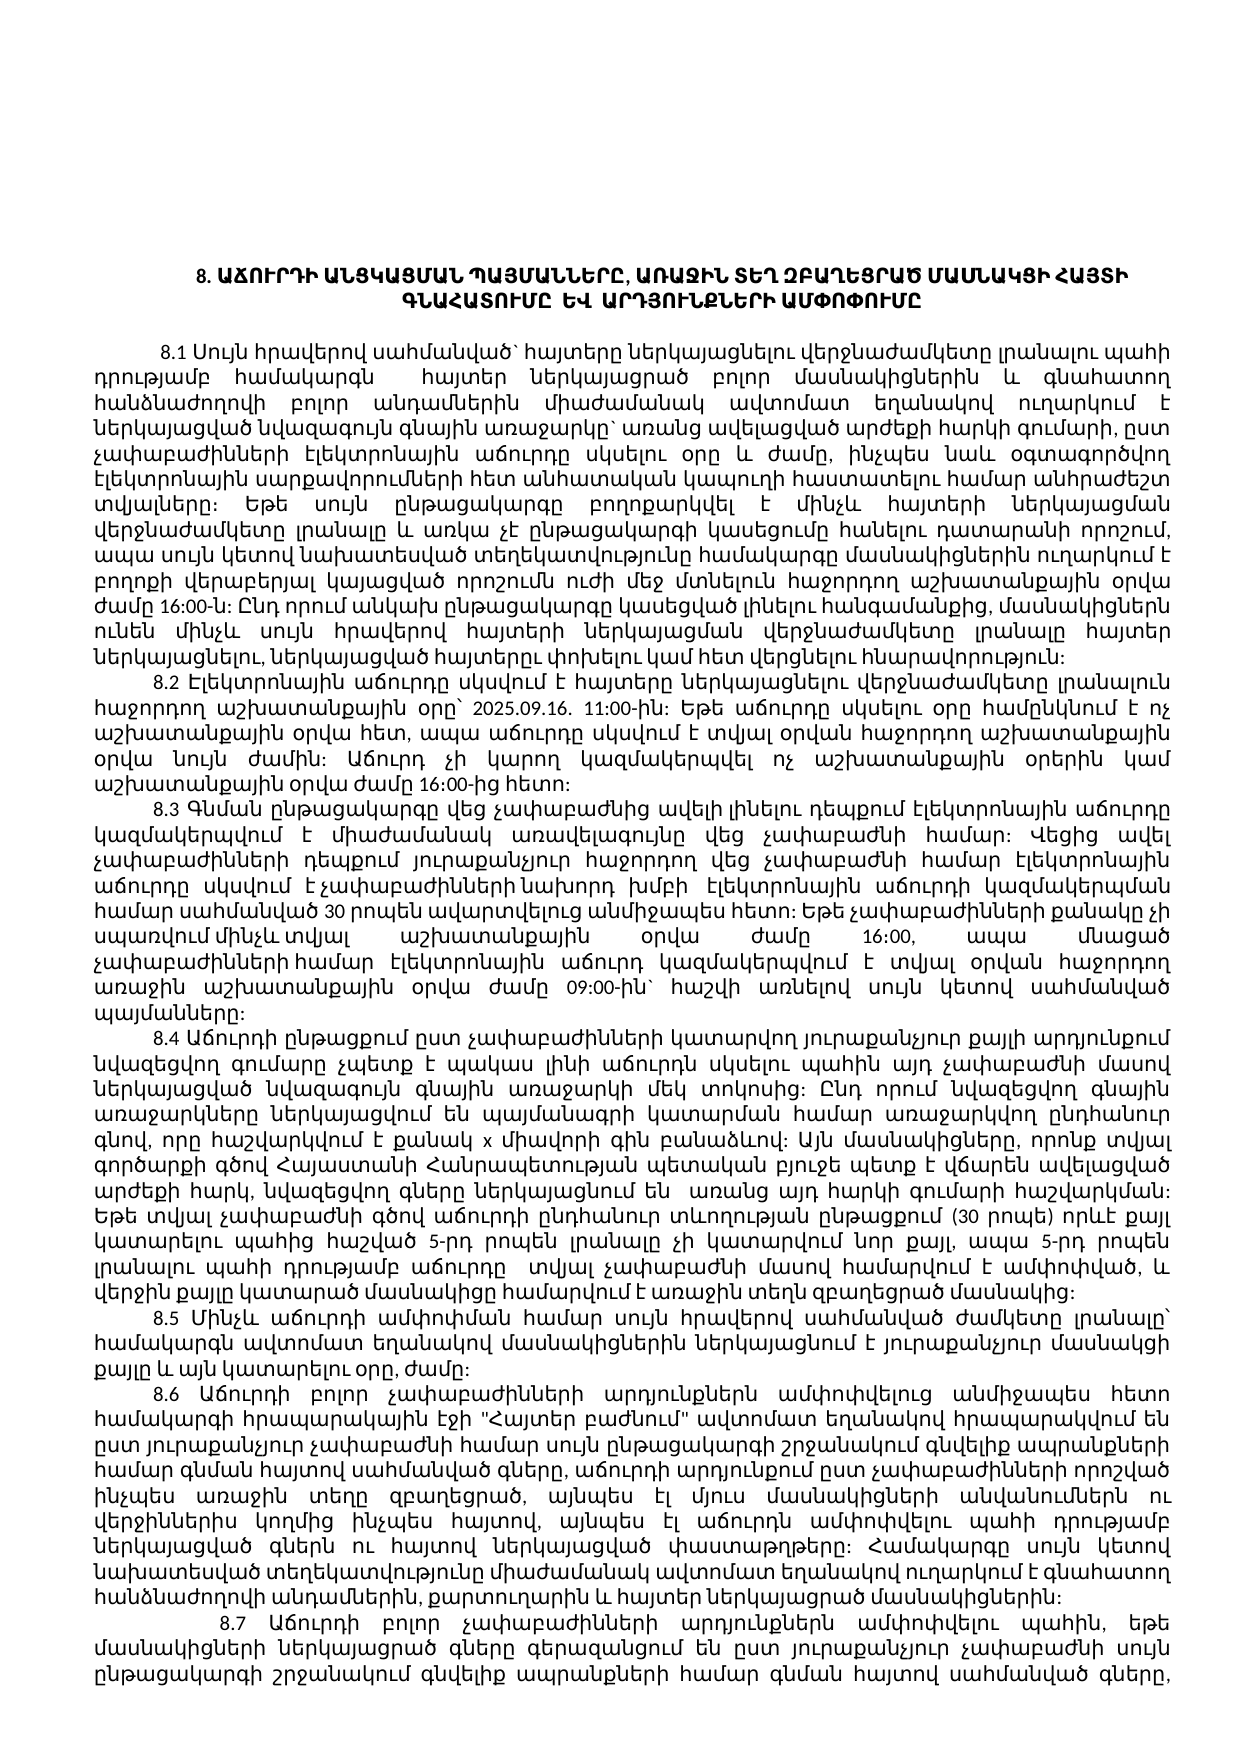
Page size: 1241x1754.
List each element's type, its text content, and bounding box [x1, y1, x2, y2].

text ԳՆԱՀԱՏՈՒՄԸ ԵՎ ԱՐԴՅՈՒՆՔՆԵՐԻ ԱՄՓՈՓՈՒՄԸ [94, 288, 1171, 314]
text 8.3 Գնման ընթացակարգը վեց չափաբաժնից ավելի լինելու դեպքում էլեկտրոնային աճուրդը կազմակերպվում է միաժամանակ առավելագույնը վեց չափաբաժնի համար: Վեցից ավել չափաբաժինների դեպքում յուրաքանչյուր հաջորդող վեց չափաբաժնի համար էլեկտրոնային աճուրդը սկսվում է չափաբաժինների նախորդ խմբի էլեկտրոնային աճուրդի կազմակերպման համար սահմանված 30 րոպեն ավարտվելուց անմիջապես հետո: Եթե չափաբաժինների քանակը չի սպառվում մինչև տվյալ աշխատանքային օրվա ժամը 16։00, ապա մնացած չափաբաժինների համար էլեկտրոնային աճուրդ կազմակերպվում է տվյալ օրվան հաջորդող առաջին աշխատանքային օրվա ժամը 09:00-ին` հաշվի առնելով սույն կետով սահմանված պայմանները: [94, 797, 1171, 1025]
text 8.5 Մինչև աճուրդի ամփոփման համար սույն հրավերով սահմանված ժամկետը լրանալը՝ համակարգն ավտոմատ եղանակով մասնակիցներին ներկայացնում է յուրաքանչյուր մասնակցի քայլը և այն կատարելու օրը, ժամը: [94, 1305, 1171, 1381]
text 8.2 Էլեկտրոնային աճուրդը սկսվում է հայտերը ներկայացնելու վերջնաժամկետը լրանալուն հաջորդող աշխատանքային օրը՝ 2025.09.16. 11:00 -ին: Եթե աճուրդը սկսելու օրը համընկնում է ոչ աշխատանքային օրվա հետ, ապա աճուրդը սկսվում է տվյալ օրվան հաջորդող աշխատանքային օրվա նույն ժամին: Աճուրդ չի կարող կազմակերպվել ոչ աշխատանքային օրերին կամ աշխատանքային օրվա ժամը 16։00-ից հետո: [94, 669, 1171, 797]
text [94, 1610, 1171, 1686]
text 8.6 Աճուրդի բոլոր չափաբաժինների արդյունքներն ամփոփվելուց անմիջապես հետո համակարգի հրապարակային էջի "Հայտեր բաժնում" ավտոմատ եղանակով հրապարակվում են ըստ յուրաքանչյուր չափաբաժնի համար սույն ընթացակարգի շրջանակում գնվելիք ապրանքների համար գնման հայտով սահմանված գները, աճուրդի արդյունքում ըստ չափաբաժինների որոշված ինչպես առաջին տեղը զբաղեցրած, այնպես էլ մյուս մասնակիցների անվանումներն ու վերջիններիս կողմից ինչպես հայտով, այնպես էլ աճուրդն ամփոփվելու պահի դրությամբ ներկայացված գներն ու հայտով ներկայացված փաստաթղթերը: Համակարգը սույն կետով նախատեսված տեղեկատվությունը միաժամանակ ավտոմատ եղանակով ուղարկում է գնահատող հանձնաժողովի անդամներին, քարտուղարին և հայտեր ներկայացրած մասնակիցներին: [94, 1381, 1171, 1610]
text 8. ԱՃՈՒՐԴԻ ԱՆՑԿԱՑՄԱՆ ՊԱՅՄԱՆՆԵՐԸ, ԱՌԱՋԻՆ ՏԵՂ ԶԲԱՂԵՑՐԱԾ ՄԱՍՆԱԿՑԻ ՀԱՅՏԻ [94, 263, 1171, 288]
text 8.1 Սույն հրավերով սահմանված` հայտերը ներկայացնելու վերջնաժամկետը լրանալու պահի դրությամբ համակարգն հայտեր ներկայացրած բոլոր մասնակիցներին և գնահատող հանձնաժողովի բոլոր անդամներին միաժամանակ ավտոմատ եղանակով ուղարկում է ներկայացված նվազագույն գնային առաջարկը` առանց ավելացված արժեքի հարկի գումարի, ըստ չափաբաժինների էլեկտրոնային աճուրդը սկսելու օրը և ժամը, ինչպես նաև օգտագործվող էլեկտրոնային սարքավորումների հետ անհատական կապուղի հաստատելու համար անհրաժեշտ տվյալները։ Եթե սույն ընթացակարգը բողոքարկվել է մինչև հայտերի ներկայացման վերջնաժամկետը լրանալը և առկա չէ ընթացակարգի կասեցումը հանելու դատարանի որոշում, ապա սույն կետով նախատեսված տեղեկատվությունը համակարգը մասնակիցներին ուղարկում է բողոքի վերաբերյալ կայացված որոշումն ուժի մեջ մտնելուն հաջորդող աշխատանքային օրվա ժամը 16:00-ն: Ընդ որում անկախ ընթացակարգը կասեցված լինելու հանգամանքից, մասնակիցներն ունեն մինչև սույն հրավերով հայտերի ներկայացման վերջնաժամկետը լրանալը հայտեր ներկայացնելու, ներկայացված հայտերըւ փոխելու կամ հետ վերցնելու հնարավորություն: [94, 339, 1171, 669]
text 8.4 Աճուրդի ընթացքում ըստ չափաբաժինների կատարվող յուրաքանչյուր քայլի արդյունքում նվազեցվող գումարը չպետք է պակաս լինի աճուրդն սկսելու պահին այդ չափաբաժնի մասով ներկայացված նվազագույն գնային առաջարկի մեկ տոկոսից: Ընդ որում նվազեցվող գնային առաջարկները ներկայացվում են պայմանագրի կատարման համար առաջարկվող ընդհանուր գնով, որը հաշվարկվում է քանակ x միավորի գին բանաձևով: Այն մասնակիցները, որոնք տվյալ գործարքի գծով Հայաստանի Հանրապետության պետական բյուջե պետք է վճարեն ավելացված արժեքի հարկ, նվազեցվող գները ներկայացնում են առանց այդ հարկի գումարի հաշվարկման: Եթե տվյալ չափաբաժնի գծով աճուրդի ընդհանուր տևողության ընթացքում (30 րոպե) որևէ քայլ կատարելու պահից հաշված 5-րդ րոպեն լրանալը չի կատարվում նոր քայլ, ապա 5-րդ րոպեն լրանալու պահի դրությամբ աճուրդը տվյալ չափաբաժնի մասով համարվում է ամփոփված, և վերջին քայլը կատարած մասնակիցը համարվում է առաջին տեղն զբաղեցրած մասնակից: [94, 1025, 1171, 1305]
